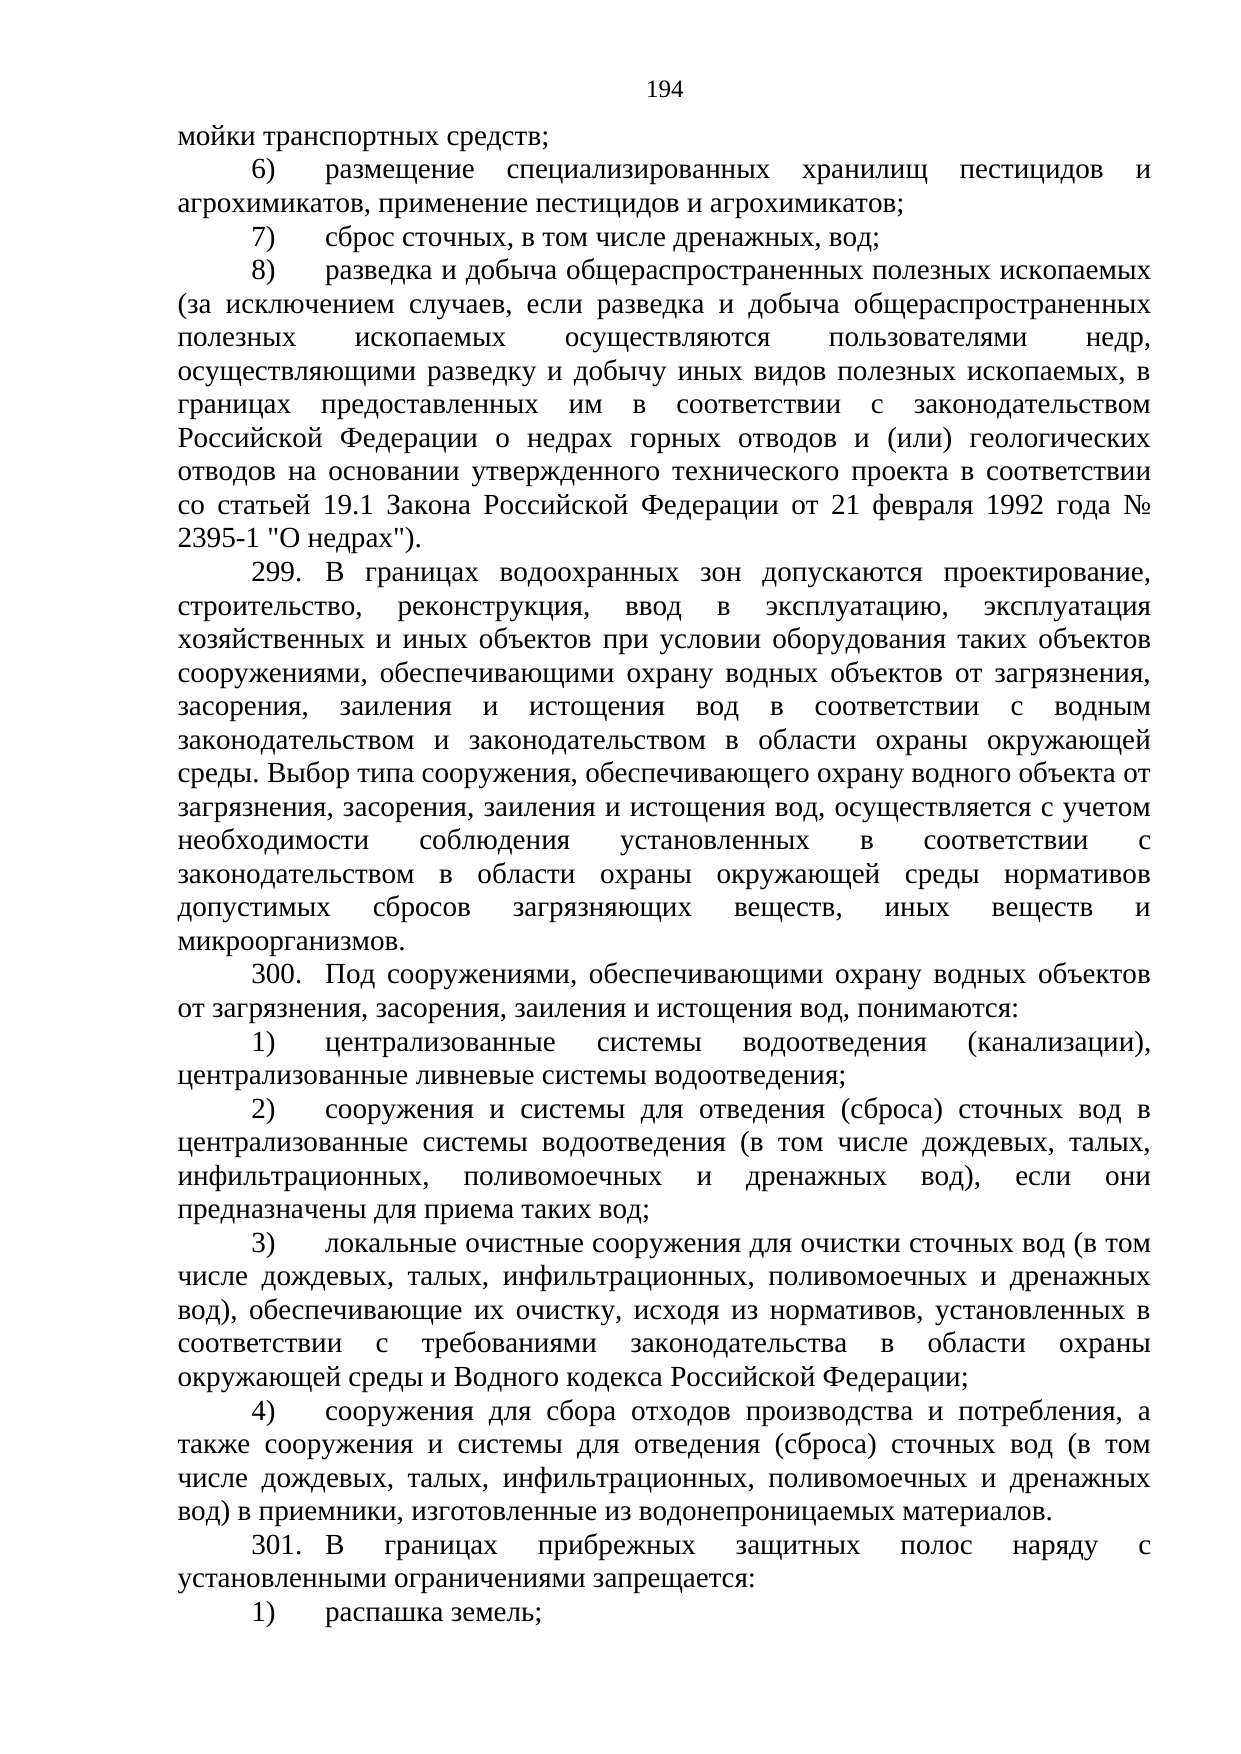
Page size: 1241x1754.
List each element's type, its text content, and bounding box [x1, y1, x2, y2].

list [177, 118, 1152, 152]
list сооружения и системы для отведения (сброса) сточных вод в централизованные системы водоотведения (в том числе дождевых, талых, инфильтрационных, поливомоечных и дренажных вод), если они предназначены для приема таких вод; [177, 1091, 1152, 1225]
list В границах прибрежных защитных полос наряду с установленными ограничениями запрещается: [177, 1527, 1152, 1594]
list сооружения для сбора отходов производства и потребления, а также сооружения и системы для отведения (сброса) сточных вод (в том числе дождевых, талых, инфильтрационных, поливомоечных и дренажных вод) в приемники, изготовленные из водонепроницаемых материалов. [177, 1393, 1152, 1527]
list локальные очистные сооружения для очистки сточных вод (в том числе дождевых, талых, инфильтрационных, поливомоечных и дренажных вод), обеспечивающие их очистку, исходя из нормативов, установленных в соответствии с требованиями законодательства в области охраны окружающей среды и Водного кодекса Российской Федерации; [177, 1225, 1152, 1393]
list В границах водоохранных зон допускаются проектирование, строительство, реконструкция, ввод в эксплуатацию, эксплуатация хозяйственных и иных объектов при условии оборудования таких объектов сооружениями, обеспечивающими охрану водных объектов от загрязнения, засорения, заиления и истощения вод в соответствии с водным законодательством и законодательством в области охраны окружающей среды. Выбор типа сооружения, обеспечивающего охрану водного объекта от загрязнения, засорения, заиления и истощения вод, осуществляется с учетом необходимости соблюдения установленных в соответствии с законодательством в области охраны окружающей среды нормативов допустимых сбросов загрязняющих веществ, иных веществ и микроорганизмов. [177, 554, 1152, 957]
list сброс сточных, в том числе дренажных, вод; [177, 219, 1152, 252]
list Под сооружениями, обеспечивающими охрану водных объектов от загрязнения, засорения, заиления и истощения вод, понимаются: [177, 957, 1152, 1024]
list централизованные системы водоотведения (канализации), централизованные ливневые системы водоотведения; [177, 1024, 1152, 1091]
list распашка земель; [177, 1594, 1152, 1627]
list разведка и добыча общераспространенных полезных ископаемых (за исключением случаев, если разведка и добыча общераспространенных полезных ископаемых осуществляются пользователями недр, осуществляющими разведку и добычу иных видов полезных ископаемых, в границах предоставленных им в соответствии с законодательством Российской Федерации о недрах горных отводов и (или) геологических отводов на основании утвержденного технического проекта в соответствии со статьей 19.1 Закона Российской Федерации от № 2395-1 "О недрах"). [177, 252, 1152, 554]
list размещение специализированных хранилищ пестицидов и агрохимикатов, применение пестицидов и агрохимикатов; [177, 152, 1152, 219]
